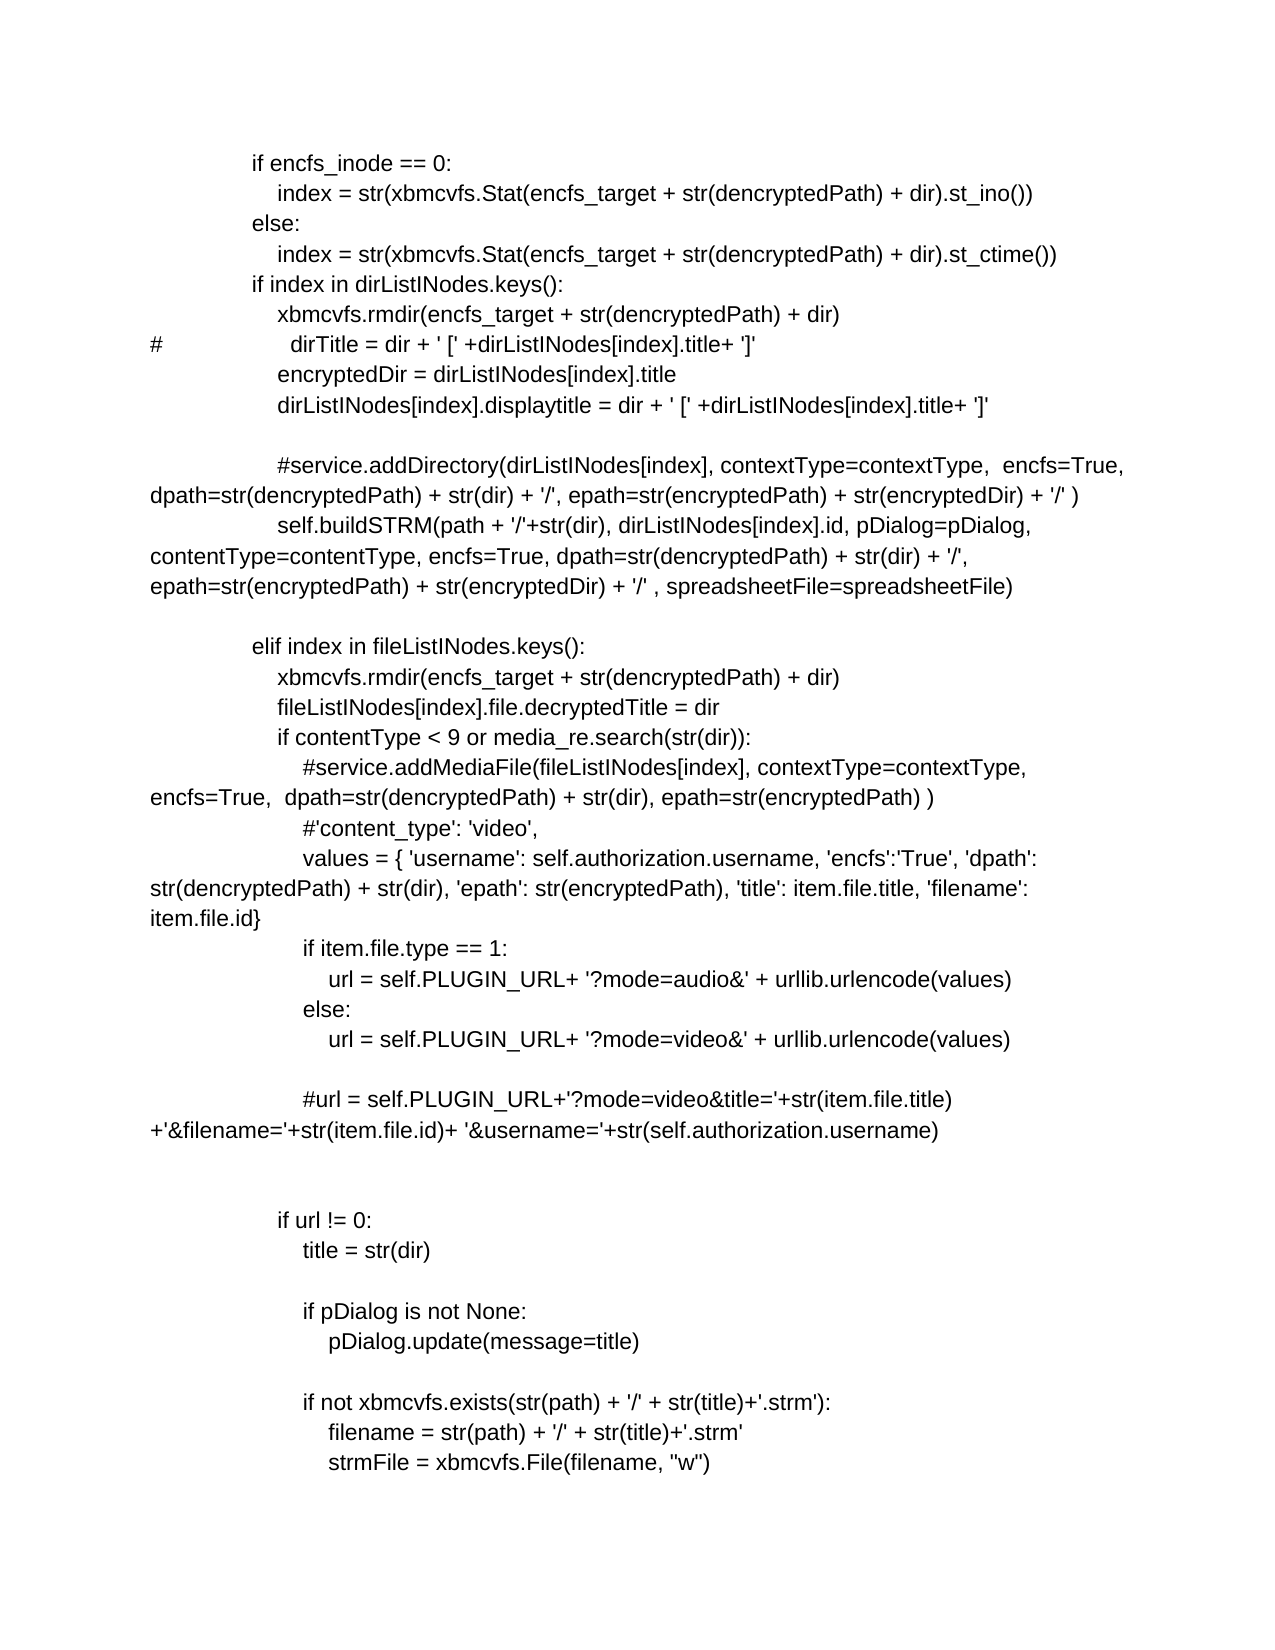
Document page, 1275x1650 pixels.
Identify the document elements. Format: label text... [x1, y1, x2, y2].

text pDialog.update(message=title) [150, 1328, 1125, 1354]
text if index in dirListINodes.keys(): [150, 271, 1125, 297]
text #url = self.PLUGIN_URL+'?mode=video&title='+str(item.file.title)+'&filename='+str(item.file.id)+ '&username='+str(self.authorization.username) [150, 1086, 1125, 1143]
text index = str(xbmcvfs.Stat(encfs_target + str(dencryptedPath) + dir).st_ino()) [150, 180, 1125, 207]
text else: [150, 210, 1125, 237]
text filename = str(path) + '/' + str(title)+'.strm' [150, 1419, 1125, 1445]
text elif index in fileListINodes.keys(): [150, 633, 1125, 660]
text url = self.PLUGIN_URL+ '?mode=audio&' + urllib.urlencode(values) [150, 966, 1125, 992]
text encryptedDir = dirListINodes[index].title [150, 361, 1125, 388]
text values = { 'username': self.authorization.username, 'encfs':'True', 'dpath': str(dencryptedPath) + str(dir), 'epath': str(encryptedPath), 'title': item.file.title, 'filename': item.file.id} [150, 845, 1125, 932]
text if not xbmcvfs.exists(str(path) + '/' + str(title)+'.strm'): [150, 1388, 1125, 1415]
text self.buildSTRM(path + '/'+str(dir), dirListINodes[index].id, pDialog=pDialog, contentType=contentType, encfs=True, dpath=str(dencryptedPath) + str(dir) + '/', epath=str(encryptedPath) + str(encryptedDir) + '/' , spreadsheetFile=spreadsheetFile) [150, 512, 1125, 599]
text if item.file.type == 1: [150, 935, 1125, 962]
text if encfs_inode == 0: [150, 150, 1125, 176]
text dirListINodes[index].displaytitle = dir + ' [' +dirListINodes[index].title+ ']' [150, 392, 1125, 418]
text if url != 0: [150, 1207, 1125, 1234]
text strmFile = xbmcvfs.File(filename, "w") [150, 1449, 1125, 1475]
text if contentType < 9 or media_re.search(str(dir)): [150, 724, 1125, 750]
text xbmcvfs.rmdir(encfs_target + str(dencryptedPath) + dir) [150, 663, 1125, 690]
text #'content_type': 'video', [150, 814, 1125, 841]
text index = str(xbmcvfs.Stat(encfs_target + str(dencryptedPath) + dir).st_ctime()) [150, 241, 1125, 267]
text if pDialog is not None: [150, 1298, 1125, 1324]
text url = self.PLUGIN_URL+ '?mode=video&' + urllib.urlencode(values) [150, 1026, 1125, 1052]
text xbmcvfs.rmdir(encfs_target + str(dencryptedPath) + dir) [150, 301, 1125, 327]
text # dirTitle = dir + ' [' +dirListINodes[index].title+ ']' [150, 331, 1125, 358]
text #service.addMediaFile(fileListINodes[index], contextType=contextType, encfs=True, dpath=str(dencryptedPath) + str(dir), epath=str(encryptedPath) ) [150, 754, 1125, 811]
text fileListINodes[index].file.decryptedTitle = dir [150, 694, 1125, 720]
text title = str(dir) [150, 1237, 1125, 1264]
text else: [150, 996, 1125, 1022]
text #service.addDirectory(dirListINodes[index], contextType=contextType, encfs=True, dpath=str(dencryptedPath) + str(dir) + '/', epath=str(encryptedPath) + str(encryptedDir) + '/' ) [150, 452, 1125, 509]
